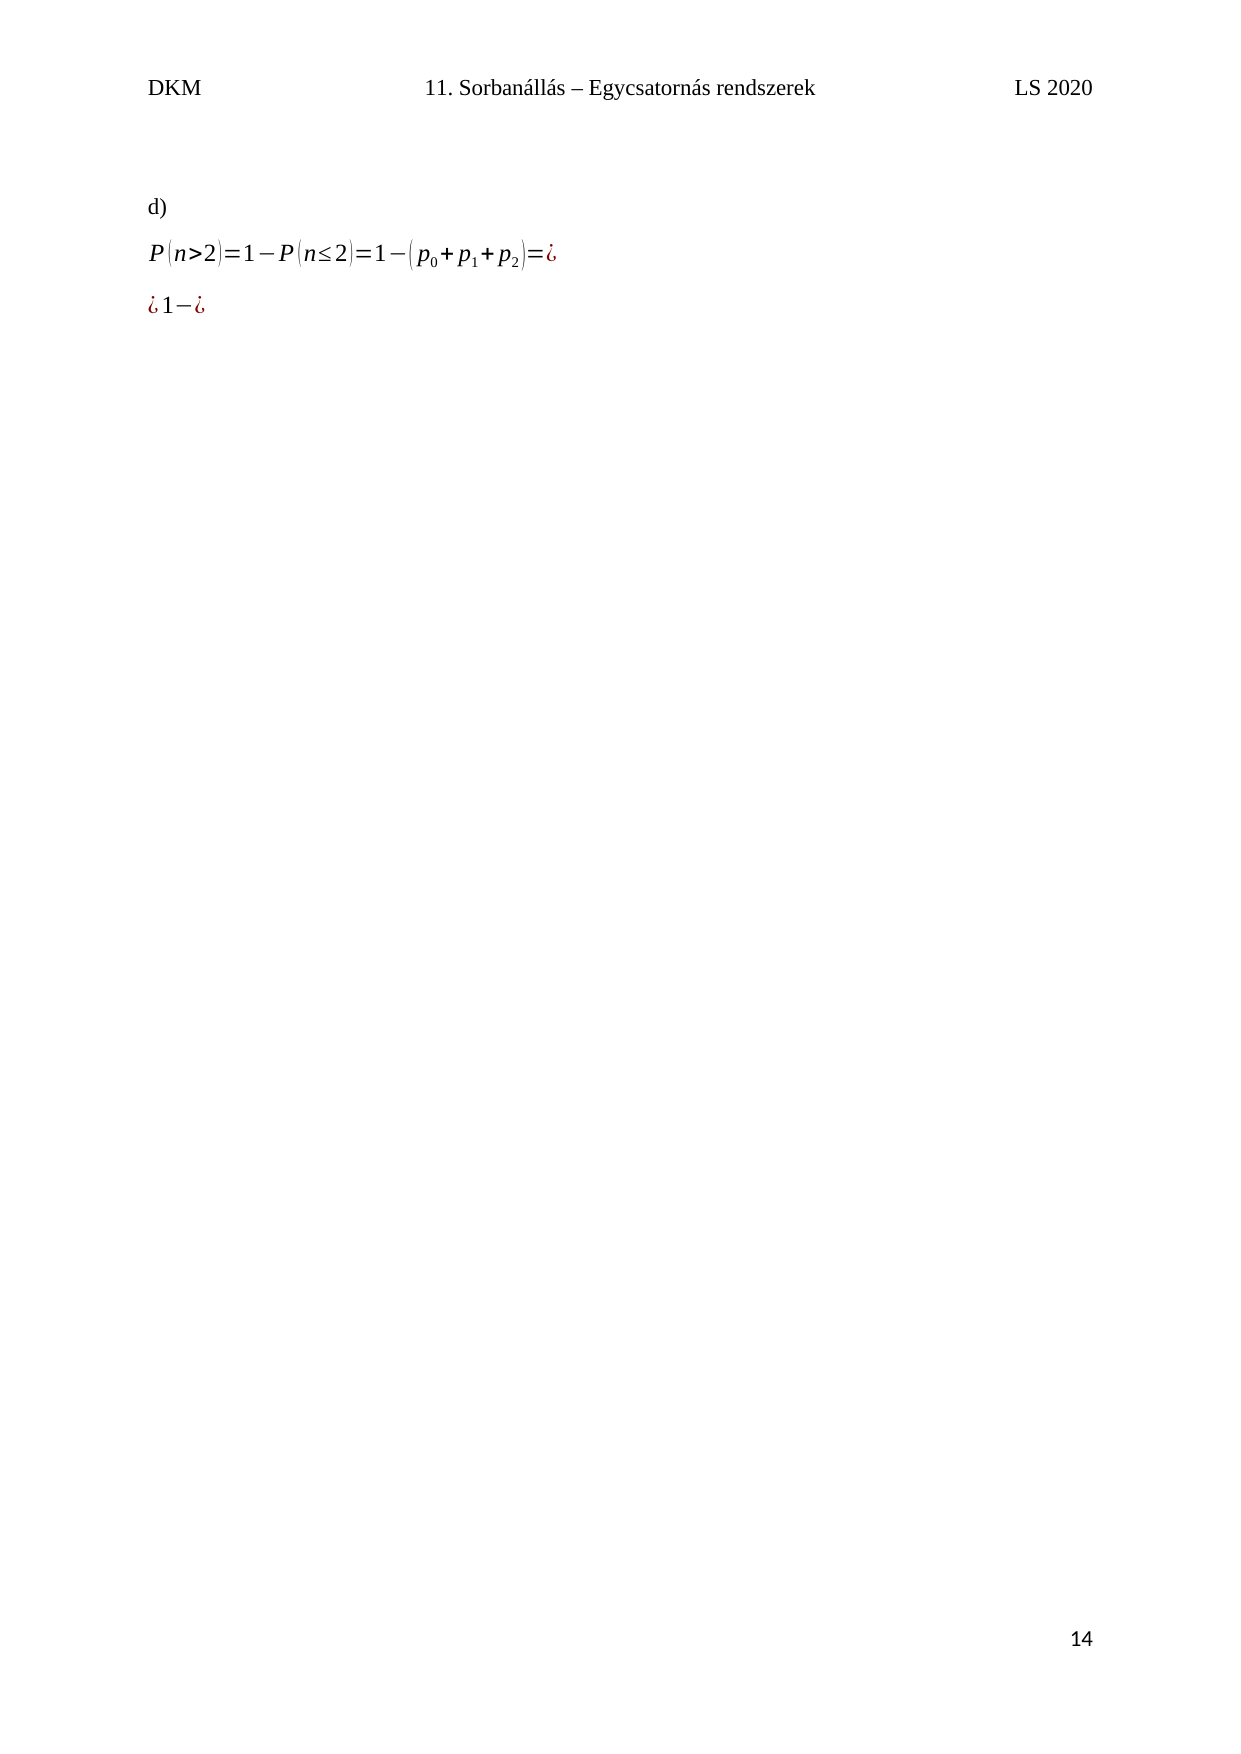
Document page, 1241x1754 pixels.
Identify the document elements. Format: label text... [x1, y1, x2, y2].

text d) [148, 193, 1093, 219]
